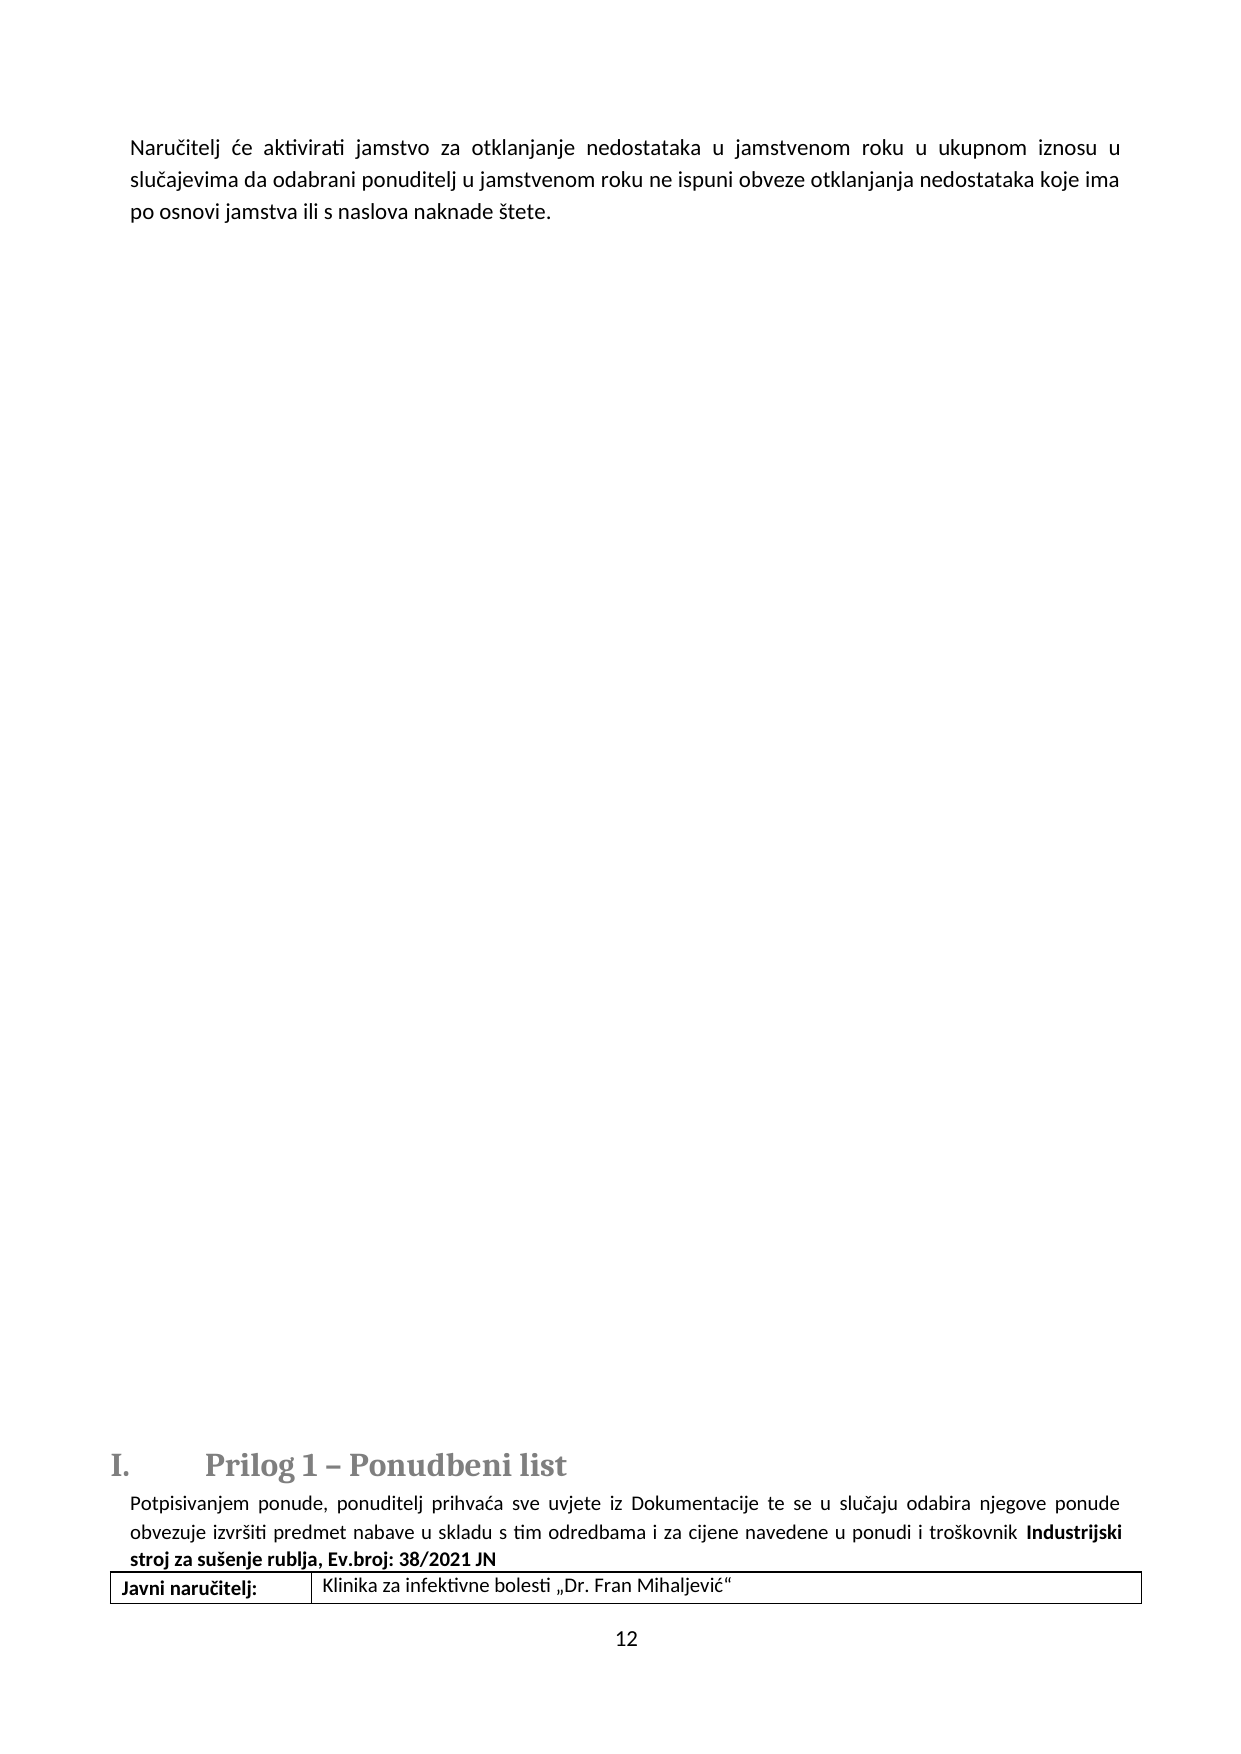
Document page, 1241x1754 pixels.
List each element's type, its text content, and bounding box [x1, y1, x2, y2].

table_header Javni naručitelj: [111, 1573, 311, 1603]
text Prilog 1 – Ponudbeni list [130, 1446, 1122, 1484]
text Naručitelj će aktivirati jamstvo za otklanjanje nedostataka u jamstvenom roku u ukupnom iznosu u slučajevima da odabrani ponuditelj u jamstvenom roku ne ispuni obveze otklanjanja nedostataka koje ima po osnovi jamstva ili s naslova naknade štete. [130, 133, 1122, 225]
table_header Klinika za infektivne bolesti „Dr. Fran Mihaljević“ [312, 1573, 1141, 1603]
text Potpisivanjem ponude, ponuditelj prihvaća sve uvjete iz Dokumentacije te se u slučaju odabira njegove ponude obvezuje izvršiti predmet nabave u skladu s tim odredbama i za cijene navedene u ponudi i troškovnik Industrijski stroj za sušenje rublja, Ev.broj: 38/2021 JN [130, 1490, 1122, 1571]
